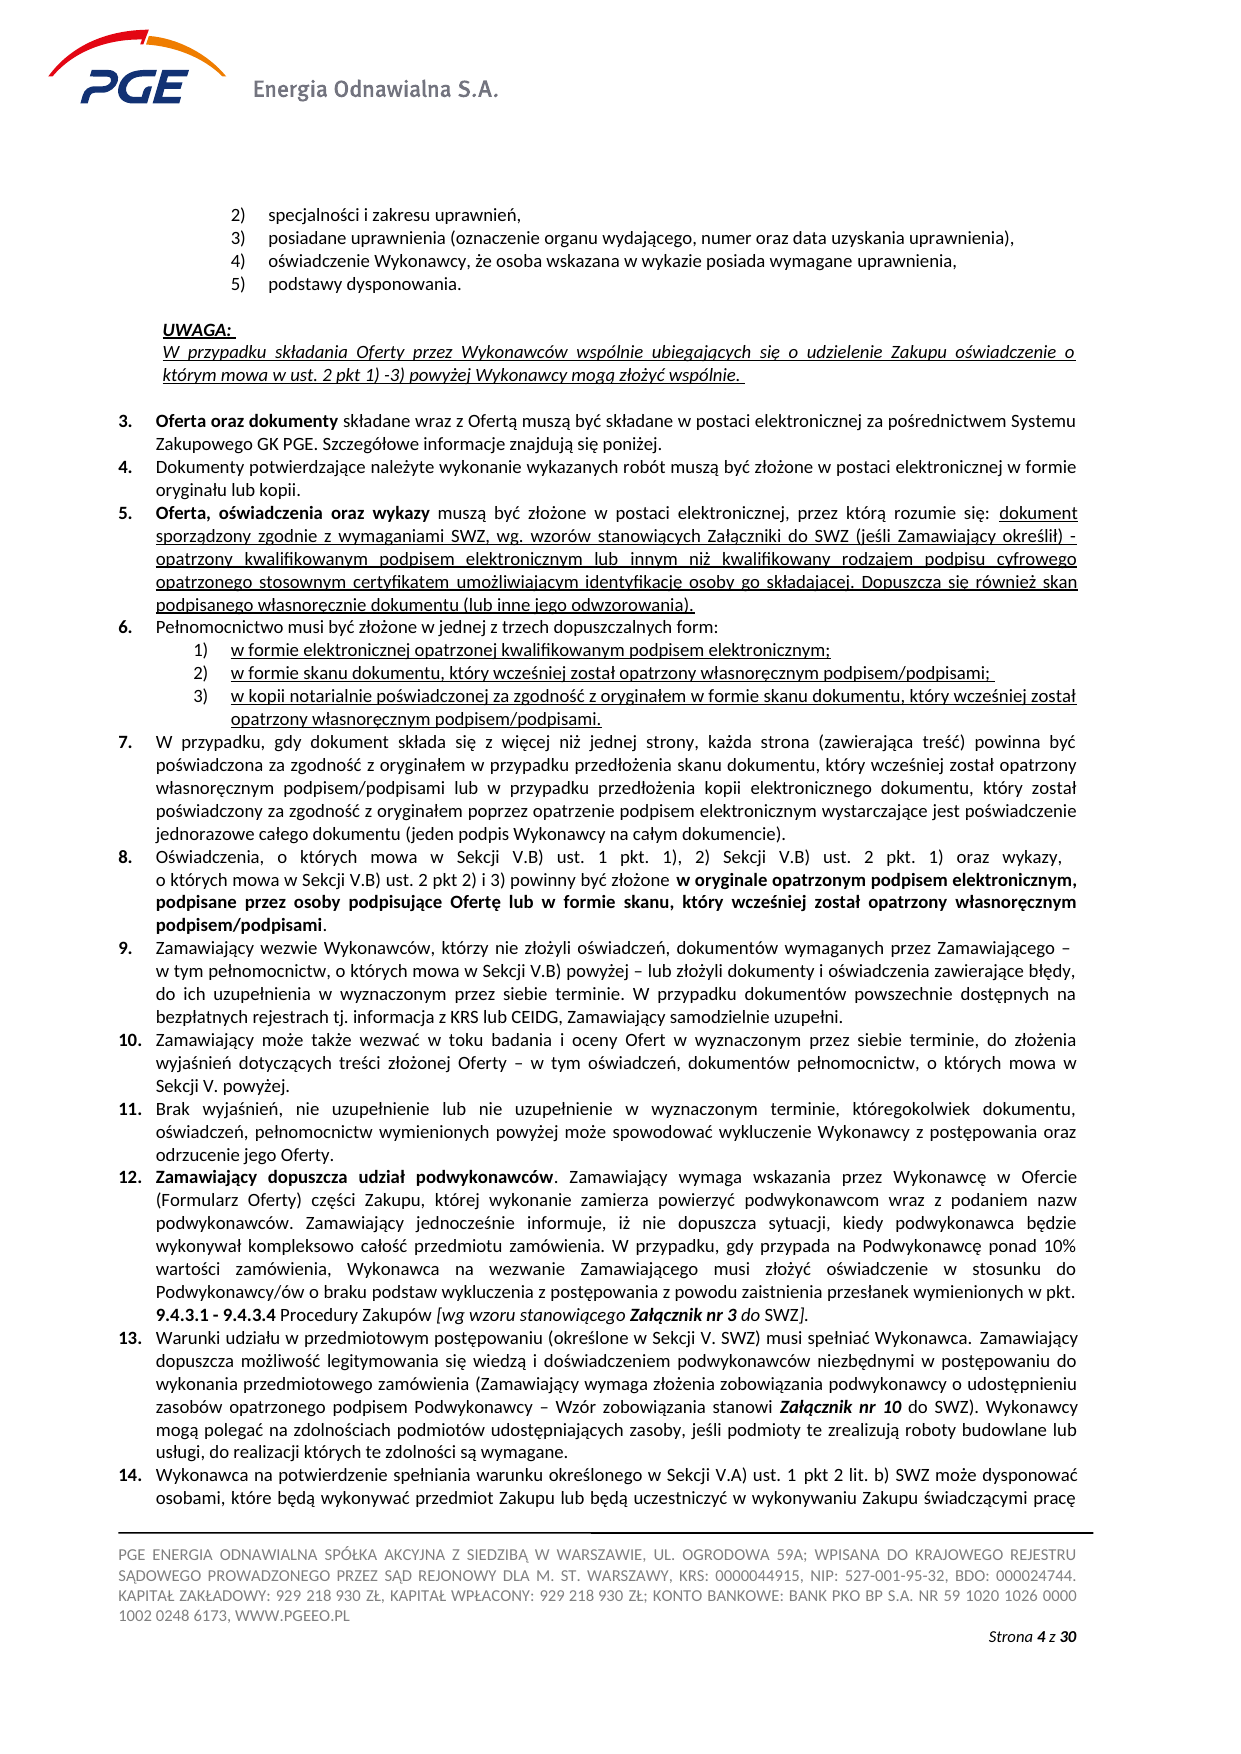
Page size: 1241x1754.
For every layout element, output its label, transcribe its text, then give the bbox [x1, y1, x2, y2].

list w kopii notarialnie poświadczonej za zgodność z oryginałem w formie skanu dokumentu, który wcześniej został opatrzony własnoręcznym podpisem/podpisami. [193, 684, 1078, 730]
list Oferta, oświadczenia oraz wykazy muszą być złożone w postaci elektronicznej, przez którą rozumie się: dokument sporządzony zgodnie z wymaganiami SWZ, wg. wzorów stanowiących Załączniki do SWZ (jeśli Zamawiający określił) - opatrzony kwalifikowanym podpisem elektronicznym lub innym niż kwalifikowany rodzajem podpisu cyfrowego opatrzonego stosownym certyfikatem umożliwiającym identyfikację osoby go składającej. Dopuszcza się również skan podpisanego własnoręcznie dokumentu (lub inne jego odwzorowania). [118, 501, 1078, 616]
list specjalności i zakresu uprawnień, [231, 203, 1078, 226]
list W przypadku, gdy dokument składa się z więcej niż jednej strony, każda strona (zawierająca treść) powinna być poświadczona za zgodność z oryginałem w przypadku przedłożenia skanu dokumentu, który wcześniej został opatrzony własnoręcznym podpisem/podpisami lub w przypadku przedłożenia kopii elektronicznego dokumentu, który został poświadczony za zgodność z oryginałem poprzez opatrzenie podpisem elektronicznym wystarczające jest poświadczenie jednorazowe całego dokumentu (jeden podpis Wykonawcy na całym dokumencie). [118, 730, 1078, 845]
list w formie skanu dokumentu, który wcześniej został opatrzony własnoręcznym podpisem/podpisami; [193, 661, 1078, 684]
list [118, 1463, 1078, 1509]
list posiadane uprawnienia (oznaczenie organu wydającego, numer oraz data uzyskania uprawnienia), [231, 226, 1078, 249]
text UWAGA: [118, 318, 1078, 341]
list Brak wyjaśnień, nie uzupełnienie lub nie uzupełnienie w wyznaczonym terminie, któregokolwiek dokumentu, oświadczeń, pełnomocnictw wymienionych powyżej może spowodować wykluczenie Wykonawcy z postępowania oraz odrzucenie jego Oferty. [118, 1097, 1078, 1166]
list Oświadczenia, o których mowa w Sekcji V.B) ust. 1 pkt. 1), 2) Sekcji V.B) ust. 2 pkt. 1) oraz wykazy, o których mowa w Sekcji V.B) ust. 2 pkt 2) i 3) powinny być złożone w oryginale opatrzonym podpisem elektronicznym, podpisane przez osoby podpisujące Ofertę lub w formie skanu, który wcześniej został opatrzony własnoręcznym podpisem/podpisami. [118, 845, 1078, 936]
list Pełnomocnictwo musi być złożone w jednej z trzech dopuszczalnych form: [118, 616, 1078, 638]
list w formie elektronicznej opatrzonej kwalifikowanym podpisem elektronicznym; [193, 638, 1078, 661]
list Warunki udziału w przedmiotowym postępowaniu (określone w Sekcji V. SWZ) musi spełniać Wykonawca. Zamawiający dopuszcza możliwość legitymowania się wiedzą i doświadczeniem podwykonawców niezbędnymi w postępowaniu do wykonania przedmiotowego zamówienia (Zamawiający wymaga złożenia zobowiązania podwykonawcy o udostępnieniu zasobów opatrzonego podpisem Podwykonawcy – Wzór zobowiązania stanowi Załącznik nr 10 do SWZ). Wykonawcy mogą polegać na zdolnościach podmiotów udostępniających zasoby, jeśli podmioty te zrealizują roboty budowlane lub usługi, do realizacji których te zdolności są wymagane. [118, 1326, 1078, 1463]
list Zamawiający może także wezwać w toku badania i oceny Ofert w wyznaczonym przez siebie terminie, do złożenia wyjaśnień dotyczących treści złożonej Oferty – w tym oświadczeń, dokumentów pełnomocnictw, o których mowa w Sekcji V. powyżej. [118, 1028, 1078, 1097]
list podstawy dysponowania. [231, 272, 1078, 295]
list Oferta oraz dokumenty składane wraz z Ofertą muszą być składane w postaci elektronicznej za pośrednictwem Systemu Zakupowego GK PGE. Szczegółowe informacje znajdują się poniżej. [118, 409, 1078, 455]
list Zamawiający dopuszcza udział podwykonawców. Zamawiający wymaga wskazania przez Wykonawcę w Ofercie (Formularz Oferty) części Zakupu, której wykonanie zamierza powierzyć podwykonawcom wraz z podaniem nazw podwykonawców. Zamawiający jednocześnie informuje, iż nie dopuszcza sytuacji, kiedy podwykonawca będzie wykonywał kompleksowo całość przedmiotu zamówienia. W przypadku, gdy przypada na Podwykonawcę ponad 10% wartości zamówienia, Wykonawca na wezwanie Zamawiającego musi złożyć oświadczenie w stosunku do Podwykonawcy/ów o braku podstaw wykluczenia z postępowania z powodu zaistnienia przesłanek wymienionych w pkt. 9.4.3.1 - 9.4.3.4 Procedury Zakupów [wg wzoru stanowiącego Załącznik nr 3 do SWZ]. [118, 1166, 1078, 1326]
list Zamawiający wezwie Wykonawców, którzy nie złożyli oświadczeń, dokumentów wymaganych przez Zamawiającego – w tym pełnomocnictw, o których mowa w Sekcji V.B) powyżej – lub złożyli dokumenty i oświadczenia zawierające błędy, do ich uzupełnienia w wyznaczonym przez siebie terminie. W przypadku dokumentów powszechnie dostępnych na bezpłatnych rejestrach tj. informacja z KRS lub CEIDG, Zamawiający samodzielnie uzupełni. [118, 936, 1078, 1028]
list oświadczenie Wykonawcy, że osoba wskazana w wykazie posiada wymagane uprawnienia, [231, 249, 1078, 272]
text W przypadku składania Oferty przez Wykonawców wspólnie ubiegających się o udzielenie Zakupu oświadczenie o którym mowa w ust. 2 pkt 1) -3) powyżej Wykonawcy mogą złożyć wspólnie. [162, 341, 1078, 386]
list Dokumenty potwierdzające należyte wykonanie wykazanych robót muszą być złożone w postaci elektronicznej w formie oryginału lub kopii. [118, 455, 1078, 501]
